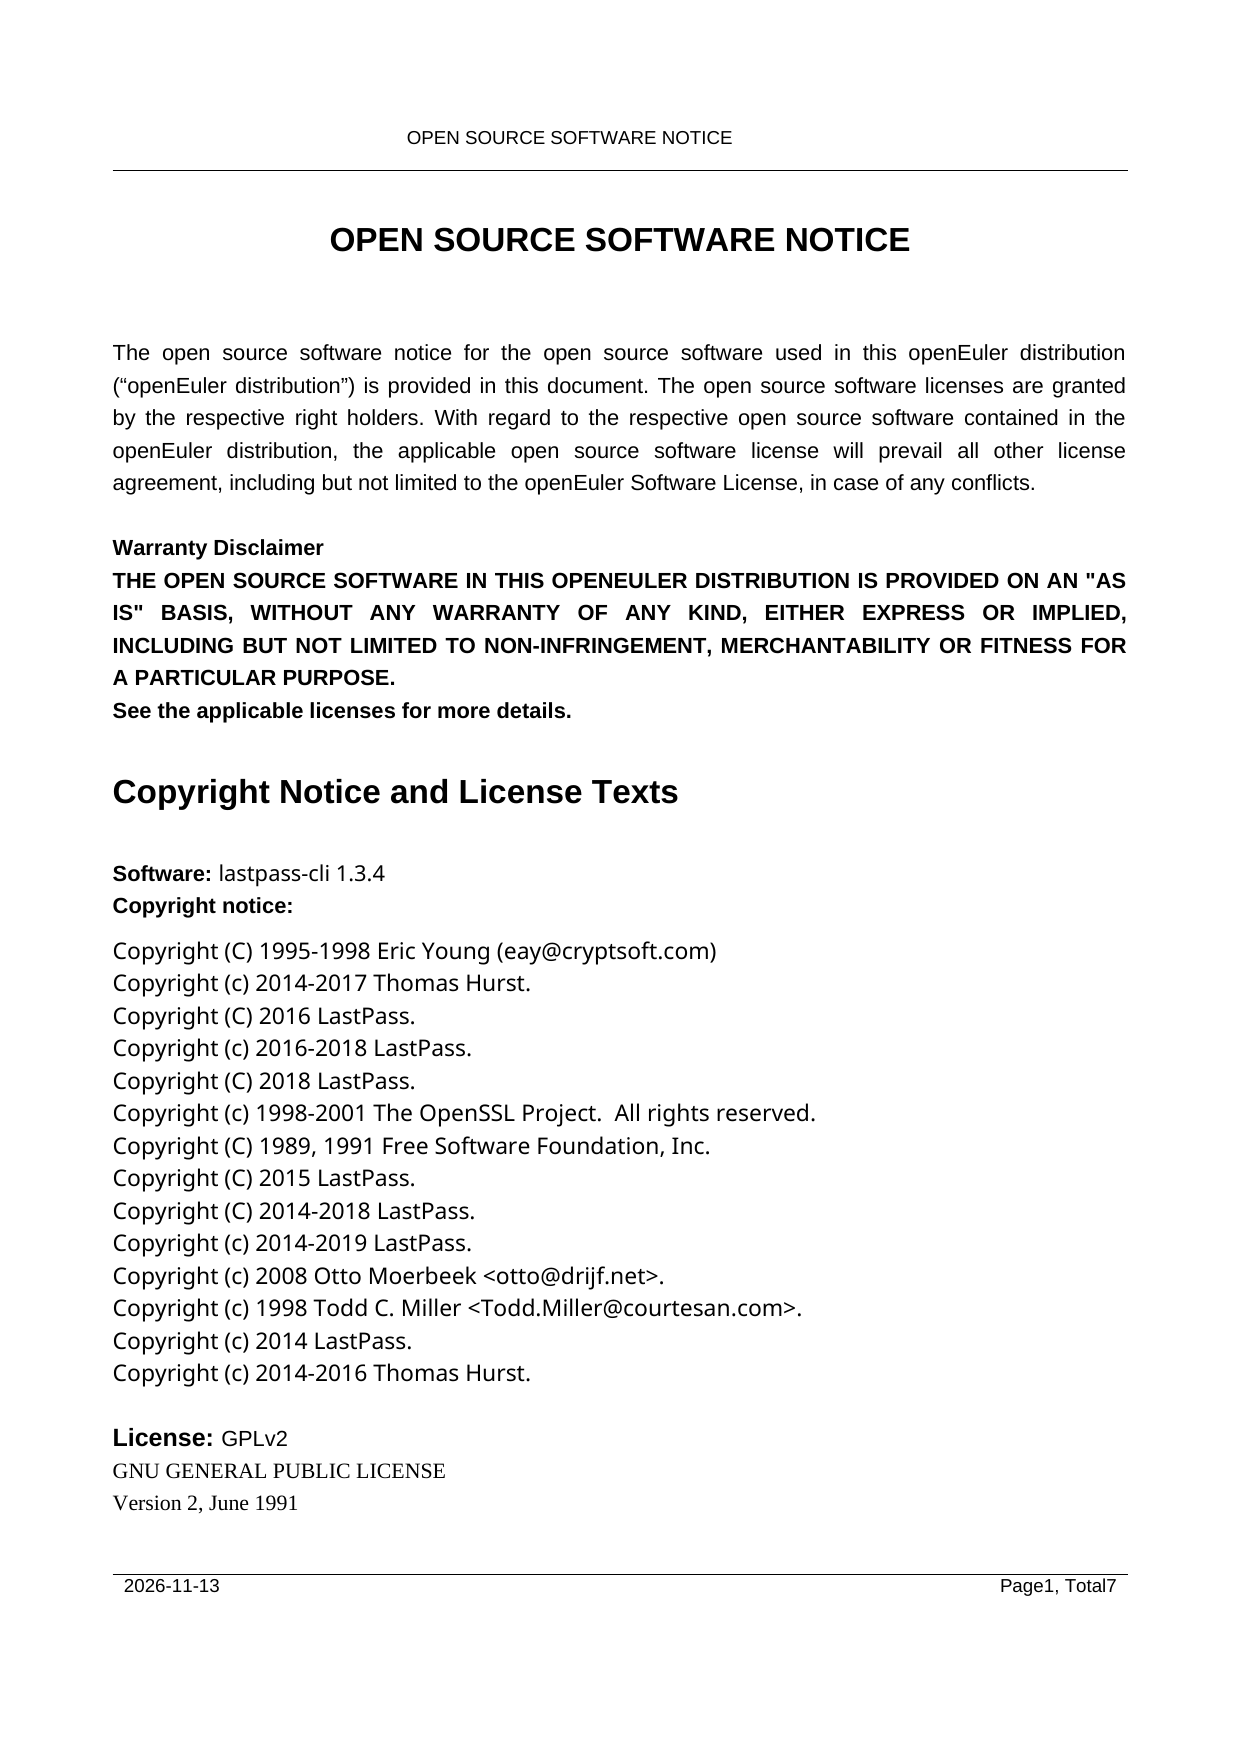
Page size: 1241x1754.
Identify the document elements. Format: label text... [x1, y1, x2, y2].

text Copyright (C) 1995-1998 Eric Young (eay@cryptsoft.com) Copyright (c) 2014-2017 Thomas Hurst. Copyright (C) 2016 LastPass. Copyright (c) 2016-2018 LastPass. Copyright (C) 2018 LastPass. Copyright (c) 1998-2001 The OpenSSL Project. All rights reserved. Copyright (C) 1989, 1991 Free Software Foundation, Inc. Copyright (C) 2015 LastPass. Copyright (C) 2014-2018 LastPass. Copyright (c) 2014-2019 LastPass. Copyright (c) 2008 Otto Moerbeek <otto@drijf.net>. Copyright (c) 1998 Todd C. Miller <Todd.Miller@courtesan.com>. Copyright (c) 2014 LastPass. Copyright (c) 2014-2016 Thomas Hurst. [112, 934, 1128, 1421]
text THE OPEN SOURCE SOFTWARE IN THIS OPENEULER DISTRIBUTION IS PROVIDED ON AN "AS IS" BASIS, WITHOUT ANY WARRANTY OF ANY KIND, EITHER EXPRESS OR IMPLIED, INCLUDING BUT NOT LIMITED TO NON-INFRINGEMENT, MERCHANTABILITY OR FITNESS FOR A PARTICULAR PURPOSE. See the applicable licenses for more details. [112, 564, 1128, 726]
text License: GPLv2 [112, 1421, 1128, 1454]
text Copyright notice: [112, 889, 1128, 921]
title Software: lastpass-cli 1.3.4 [112, 856, 1128, 889]
text OPEN SOURCE SOFTWARE NOTICE [112, 206, 1128, 271]
text Warranty Disclaimer [112, 531, 1128, 564]
text The open source software notice for the open source software used in this openEuler distribution (“openEuler distribution”) is provided in this document. The open source software licenses are granted by the respective right holders. With regard to the respective open source software contained in the openEuler distribution, the applicable open source software license will prevail all other license agreement, including but not limited to the openEuler Software License, in case of any conflicts. [112, 336, 1128, 499]
text Copyright Notice and License Texts [112, 759, 1128, 824]
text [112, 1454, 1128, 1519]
